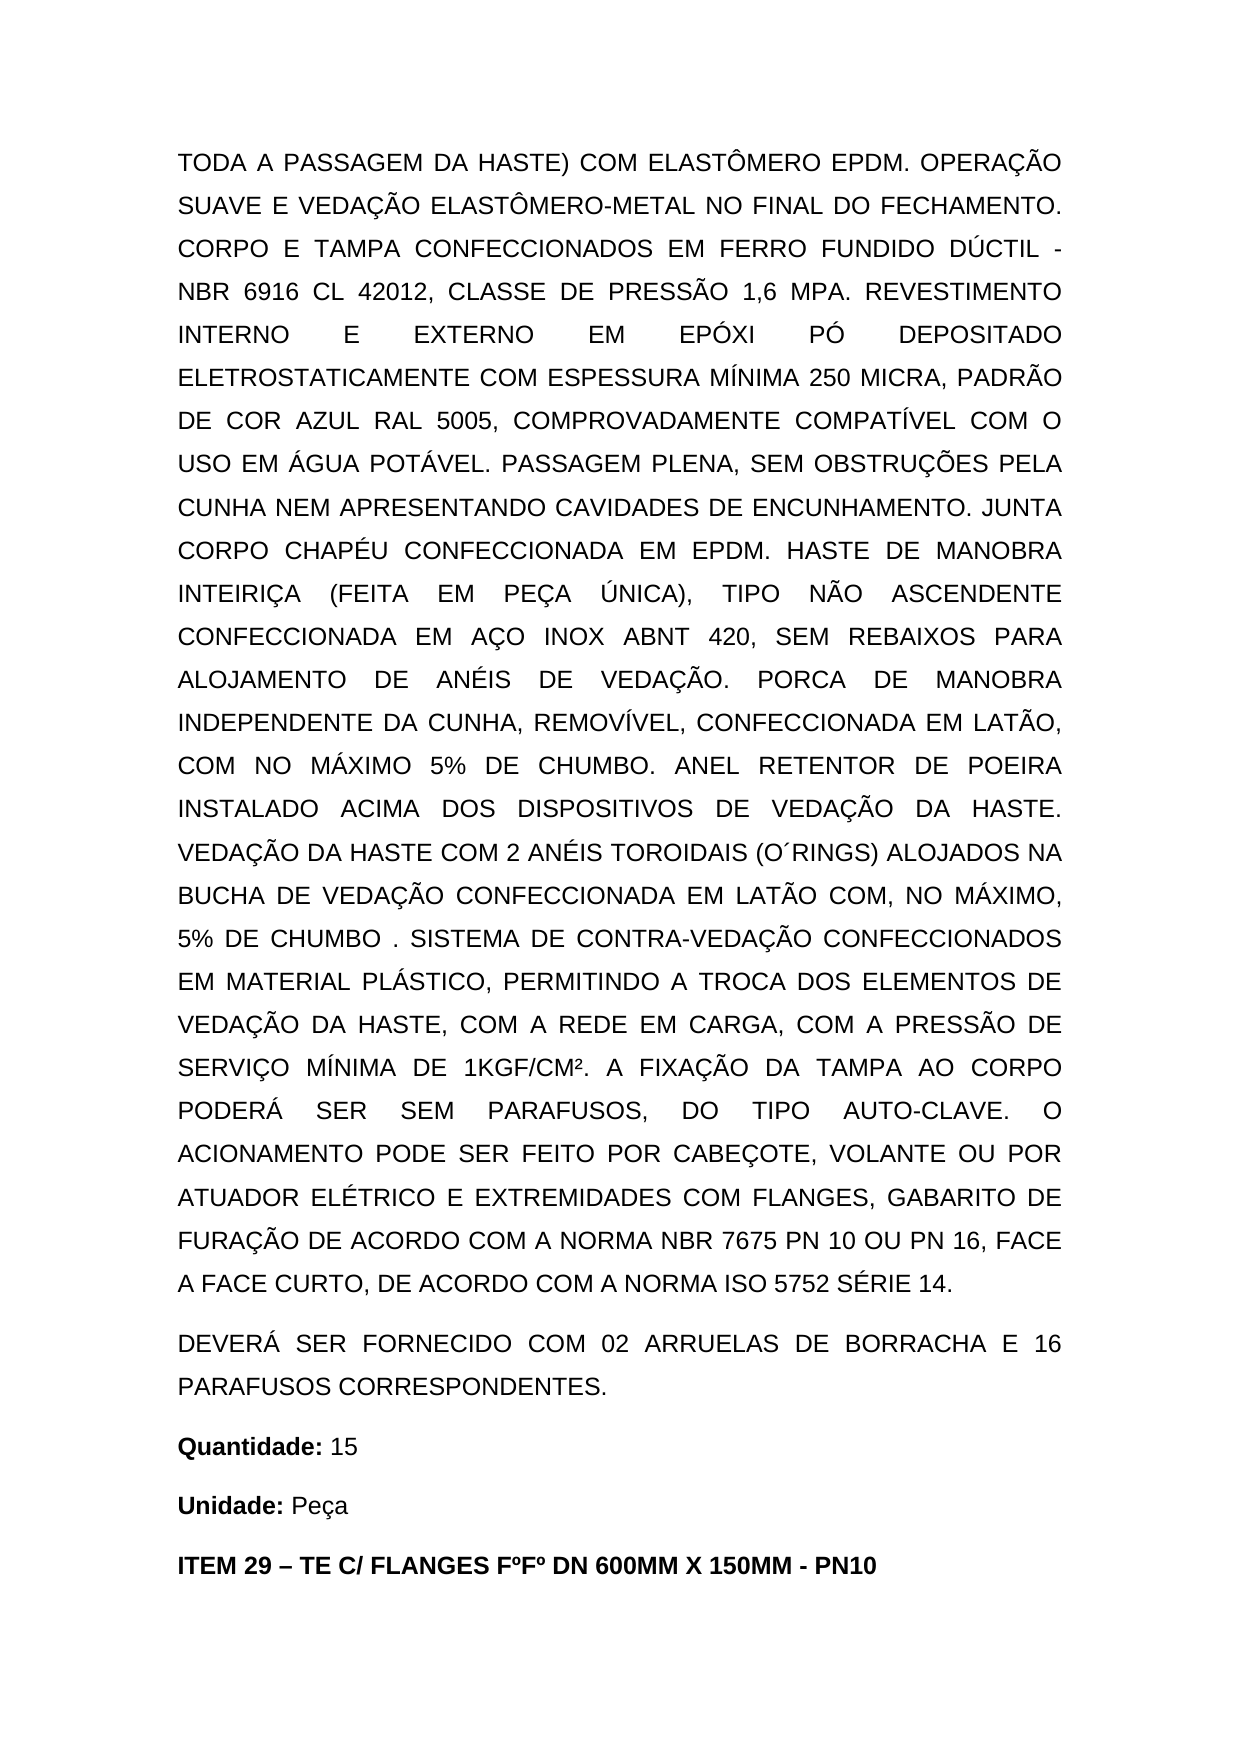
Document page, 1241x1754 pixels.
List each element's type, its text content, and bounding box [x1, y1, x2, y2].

text Unidade: Peça [177, 1491, 1063, 1520]
text DEVERÁ SER FORNECIDO COM 02 ARRUELAS DE BORRACHA E 16 PARAFUSOS CORRESPONDENTES. [177, 1329, 1063, 1401]
text Quantidade: 15 [177, 1432, 1063, 1460]
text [177, 148, 1063, 1298]
text ITEM 29 – TE C/ FLANGES FºFº DN 600MM X 150MM - PN10 [177, 1551, 1063, 1580]
